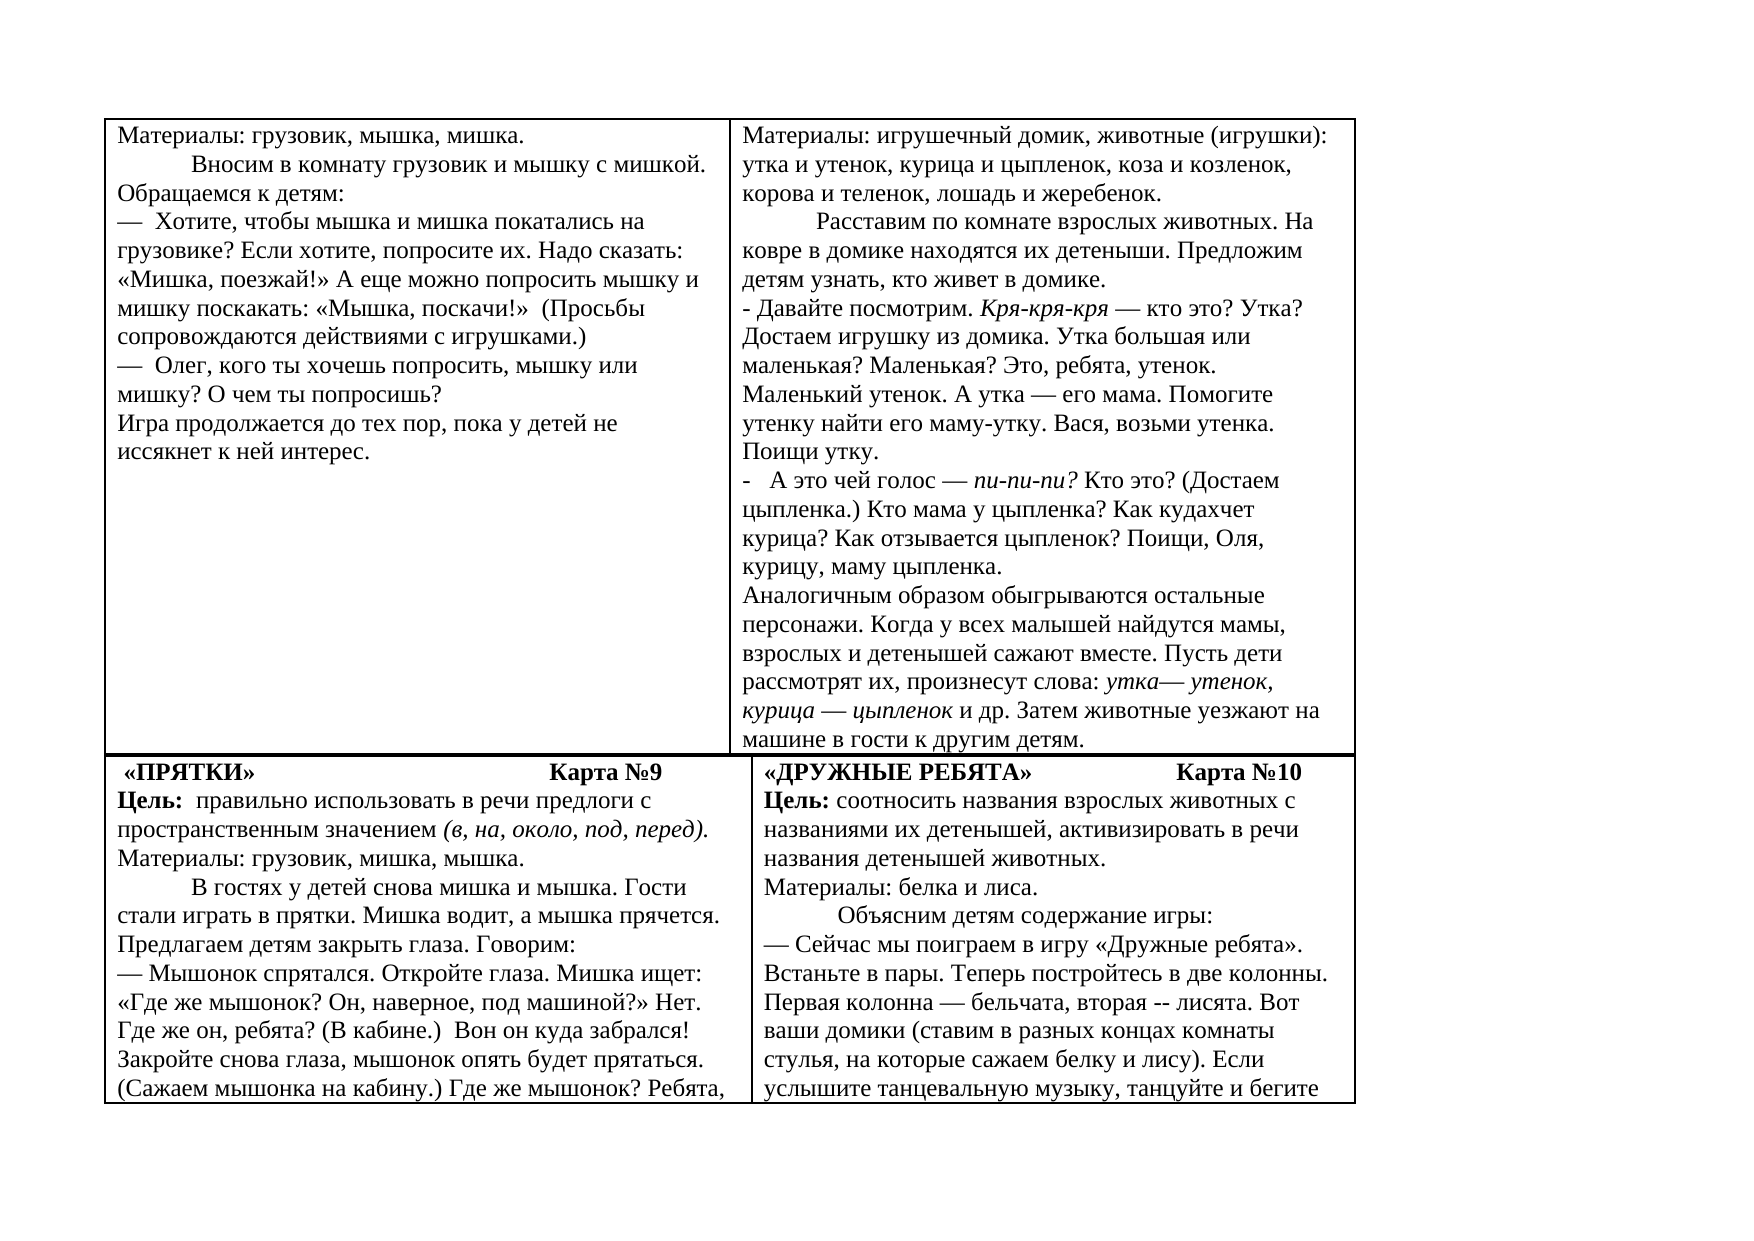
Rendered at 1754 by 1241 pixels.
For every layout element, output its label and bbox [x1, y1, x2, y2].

table_cell [106, 120, 729, 753]
table_cell [731, 120, 1354, 753]
table_header [106, 757, 751, 1102]
table_header [753, 757, 1354, 1102]
